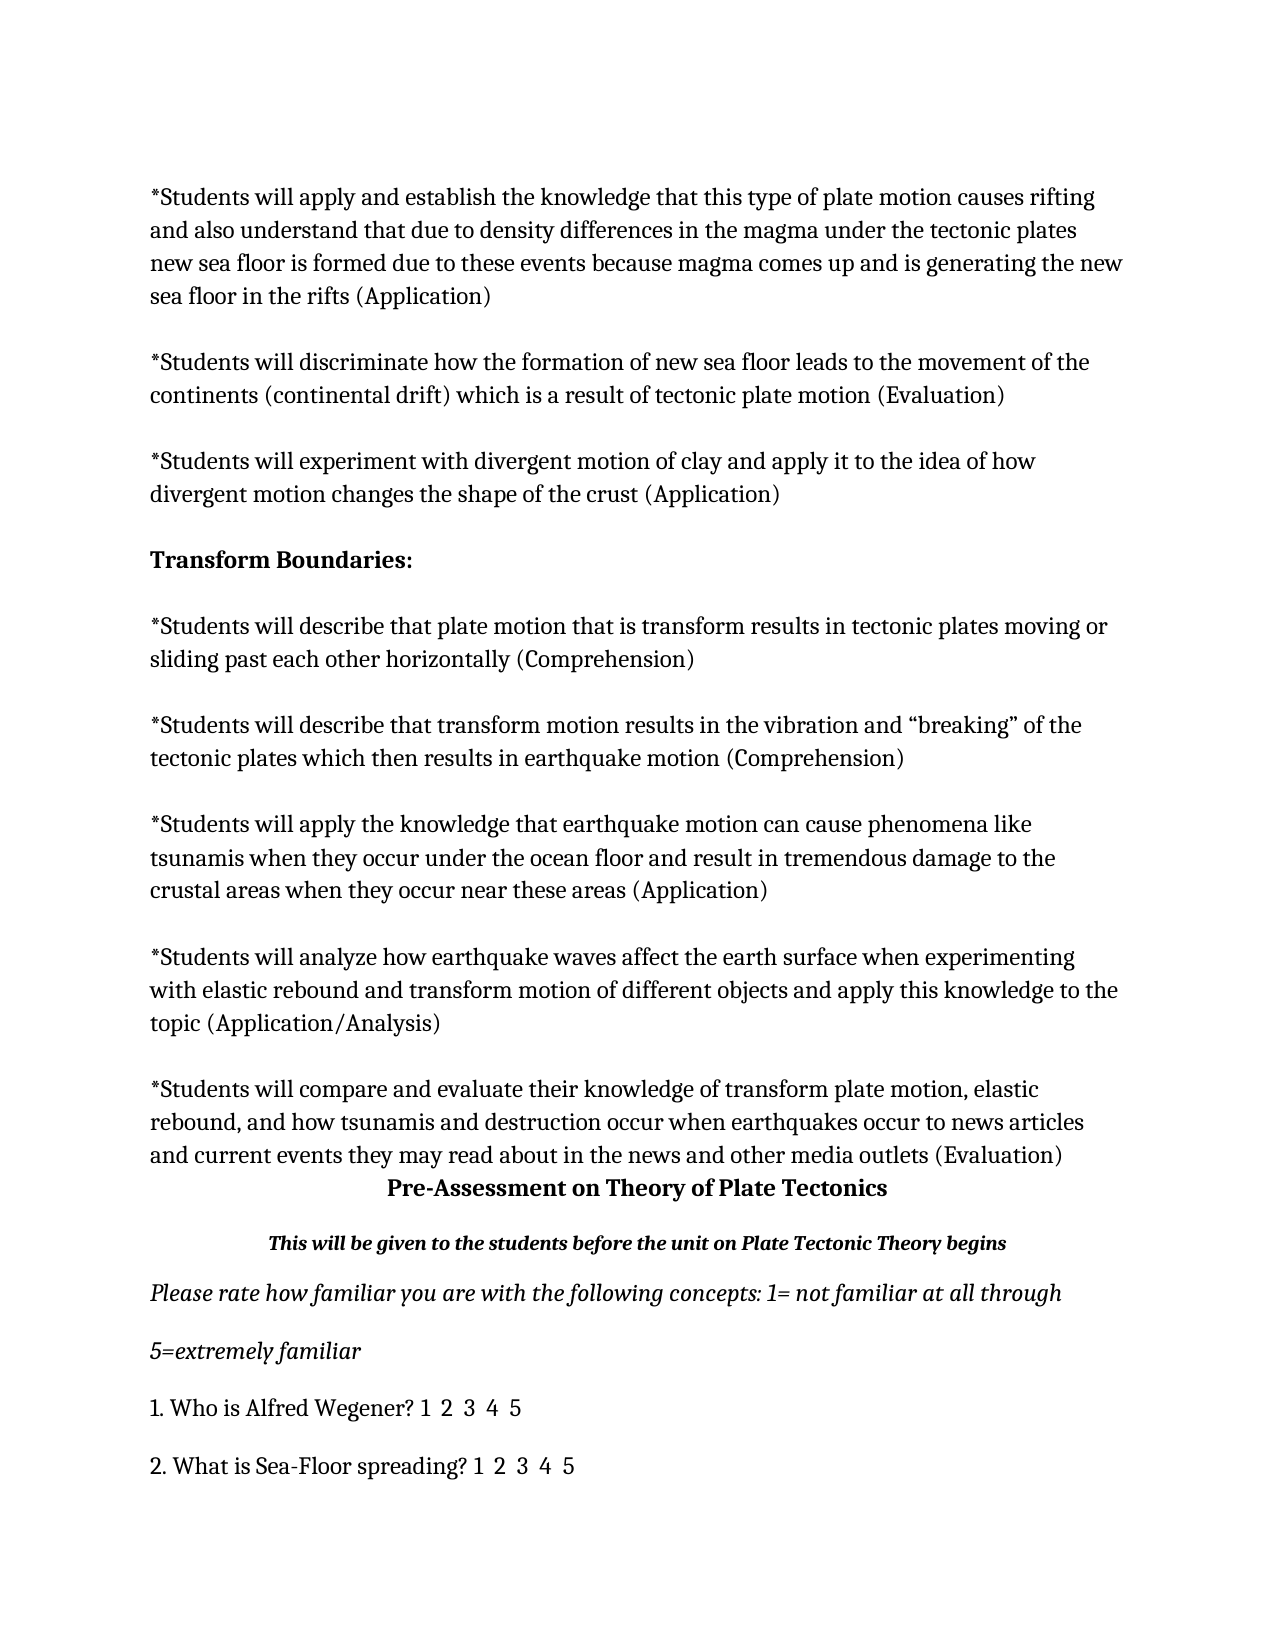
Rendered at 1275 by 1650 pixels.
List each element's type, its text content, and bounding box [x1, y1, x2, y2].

text *Students will describe that transform motion results in the vibration and “breaking” of the tectonic plates which then results in earthquake motion (Comprehension) [150, 711, 1125, 773]
text Pre-Assessment on Theory of Plate Tectonics [150, 1174, 1125, 1202]
text *Students will discriminate how the formation of new sea floor leads to the movement of the continents (continental drift) which is a result of tectonic plate motion (Evaluation) [150, 348, 1125, 410]
text Please rate how familiar you are with the following concepts: 1= not familiar at all through 5=extremely familiar [150, 1279, 1125, 1365]
text *Students will describe that plate motion that is transform results in tectonic plates moving or sliding past each other horizontally (Comprehension) [150, 612, 1125, 674]
text *Students will apply the knowledge that earthquake motion can cause phenomena like tsunamis when they occur under the ocean floor and result in tremendous damage to the crustal areas when they occur near these areas (Application) [150, 810, 1125, 905]
text *Students will apply and establish the knowledge that this type of plate motion causes rifting and also understand that due to density differences in the magma under the tectonic plates new sea floor is formed due to these events because magma comes up and is generating the new sea floor in the rifts (Application) [150, 183, 1125, 311]
text *Students will compare and evaluate their knowledge of transform plate motion, elastic rebound, and how tsunamis and destruction occur when earthquakes occur to news articles and current events they may read about in the news and other media outlets (Evaluation) [150, 1074, 1125, 1169]
text *Students will experiment with divergent motion of clay and apply it to the idea of how divergent motion changes the shape of the crust (Application) [150, 447, 1125, 509]
text 2. What is Sea-Floor spreading? 1 2 3 4 5 [150, 1452, 1125, 1480]
text Transform Boundaries: [150, 546, 1125, 575]
text *Students will analyze how earthquake waves affect the earth surface when experimenting with elastic rebound and transform motion of different objects and apply this knowledge to the topic (Application/Analysis) [150, 942, 1125, 1037]
text 1. Who is Alfred Wegener? 1 2 3 4 5 [150, 1394, 1125, 1423]
text This will be given to the students before the unit on Plate Tectonic Theory begins [150, 1231, 1125, 1255]
